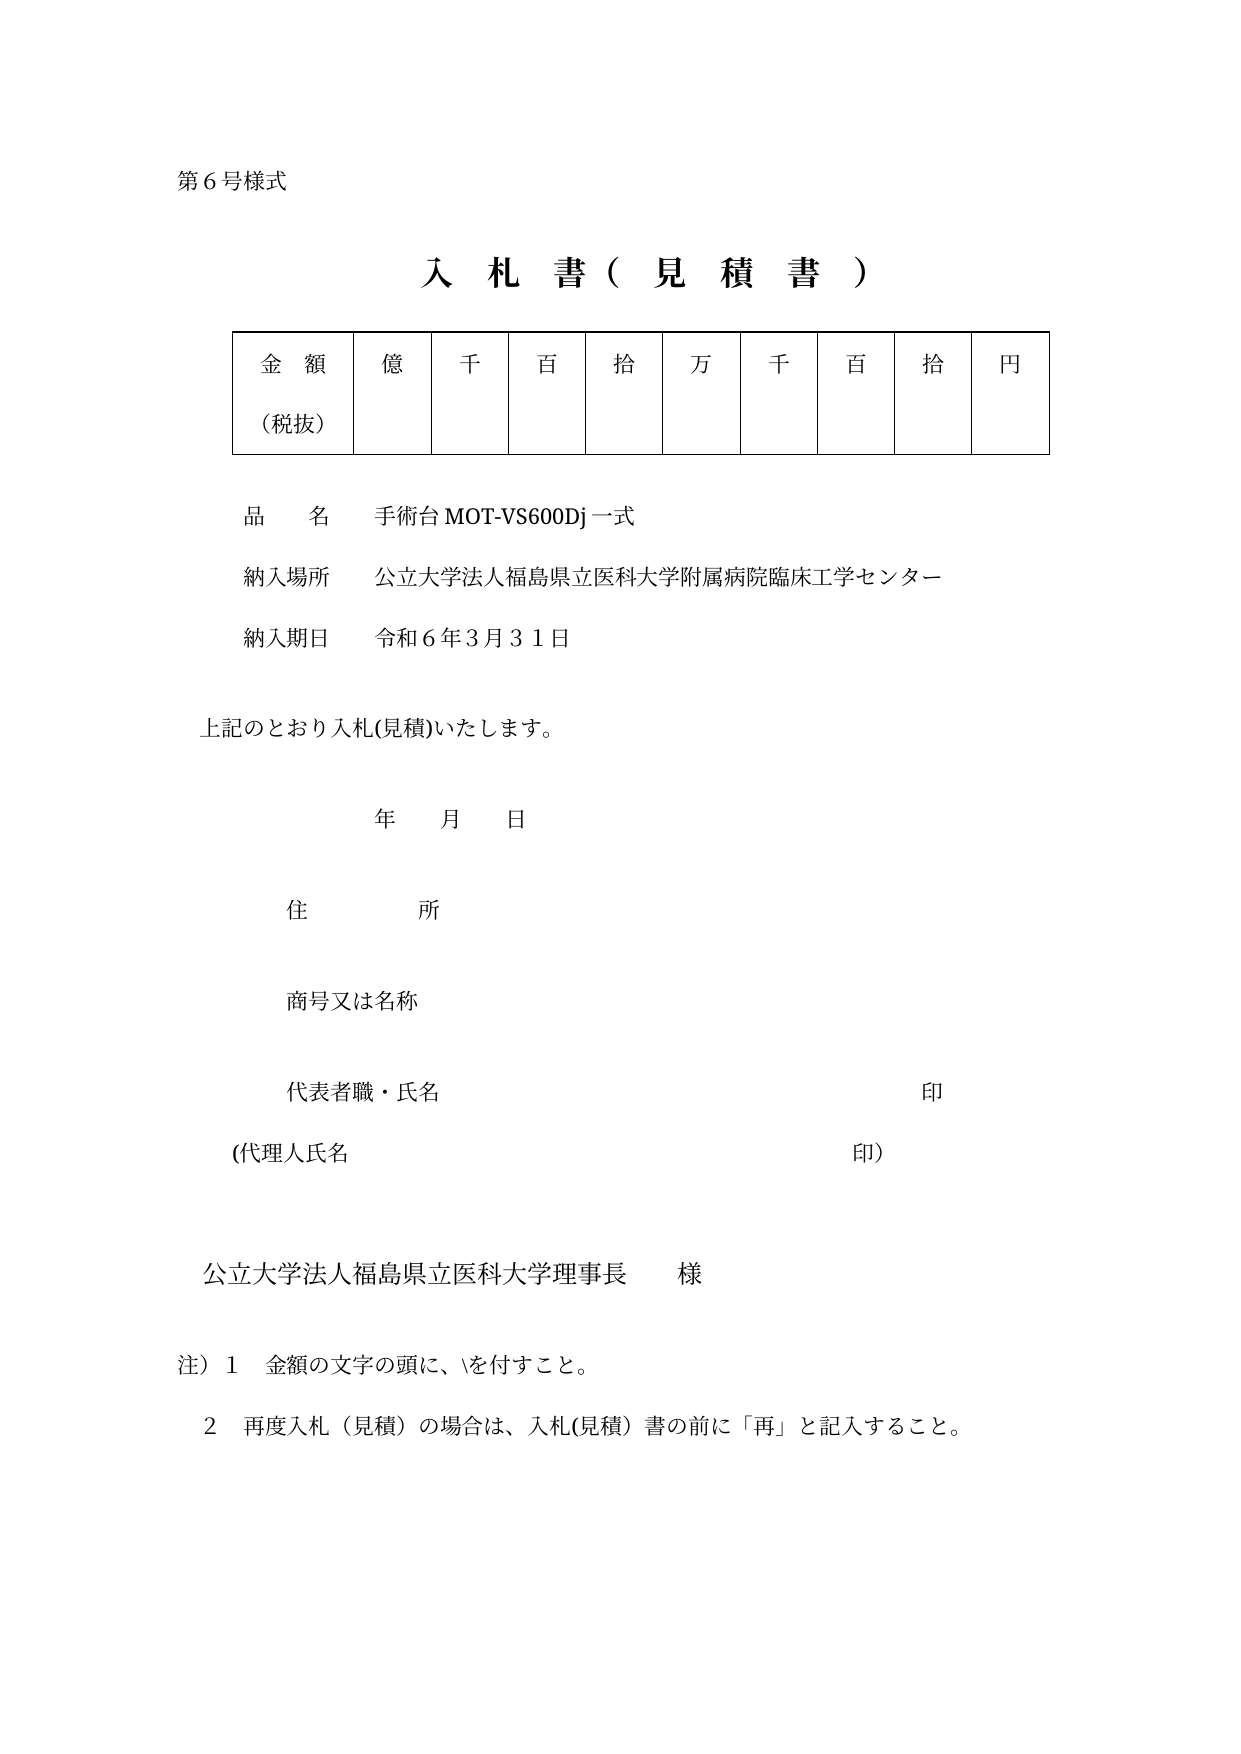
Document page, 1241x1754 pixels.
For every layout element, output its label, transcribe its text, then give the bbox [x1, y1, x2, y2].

table_header 万 [663, 333, 740, 454]
text (代理人氏名 印） [177, 1122, 1063, 1182]
table_header 百 [509, 333, 585, 454]
text 第６号様式 [177, 149, 1063, 210]
text 商号又は名称 [177, 970, 1063, 1031]
table_header 拾 [895, 333, 971, 454]
table_header 千 [432, 333, 508, 454]
text 代表者職・氏名 印 [177, 1061, 1063, 1122]
text 上記のとおり入札(見積)いたします。 [177, 697, 1063, 758]
table_header 拾 [586, 333, 662, 454]
table_header 百 [818, 333, 894, 454]
text 公立大学法人福島県立医科大学理事長 様 [177, 1243, 1063, 1303]
table_header 億 [354, 333, 431, 454]
table_header 円 [972, 333, 1049, 454]
text 入 札 書（ 見 積 書 ） [177, 240, 1063, 301]
table_header 千 [741, 333, 817, 454]
text ２ 再度入札（見積）の場合は、入札(見積）書の前に「再」と記入すること。 [177, 1394, 1063, 1455]
table_header 金 額 （税抜） [233, 333, 353, 454]
text 住 所 [177, 879, 1063, 940]
text 年 月 日 [177, 788, 1063, 849]
text 納入場所 公立大学法人福島県立医科大学附属病院臨床工学センター [177, 546, 1063, 606]
text 品 名 手術台MOT-VS600Dj一式 [177, 485, 1063, 546]
text 納入期日 令和６年３月３１日 [177, 606, 1063, 667]
text 注）１ 金額の文字の頭に、\を付すこと。 [177, 1334, 1063, 1394]
